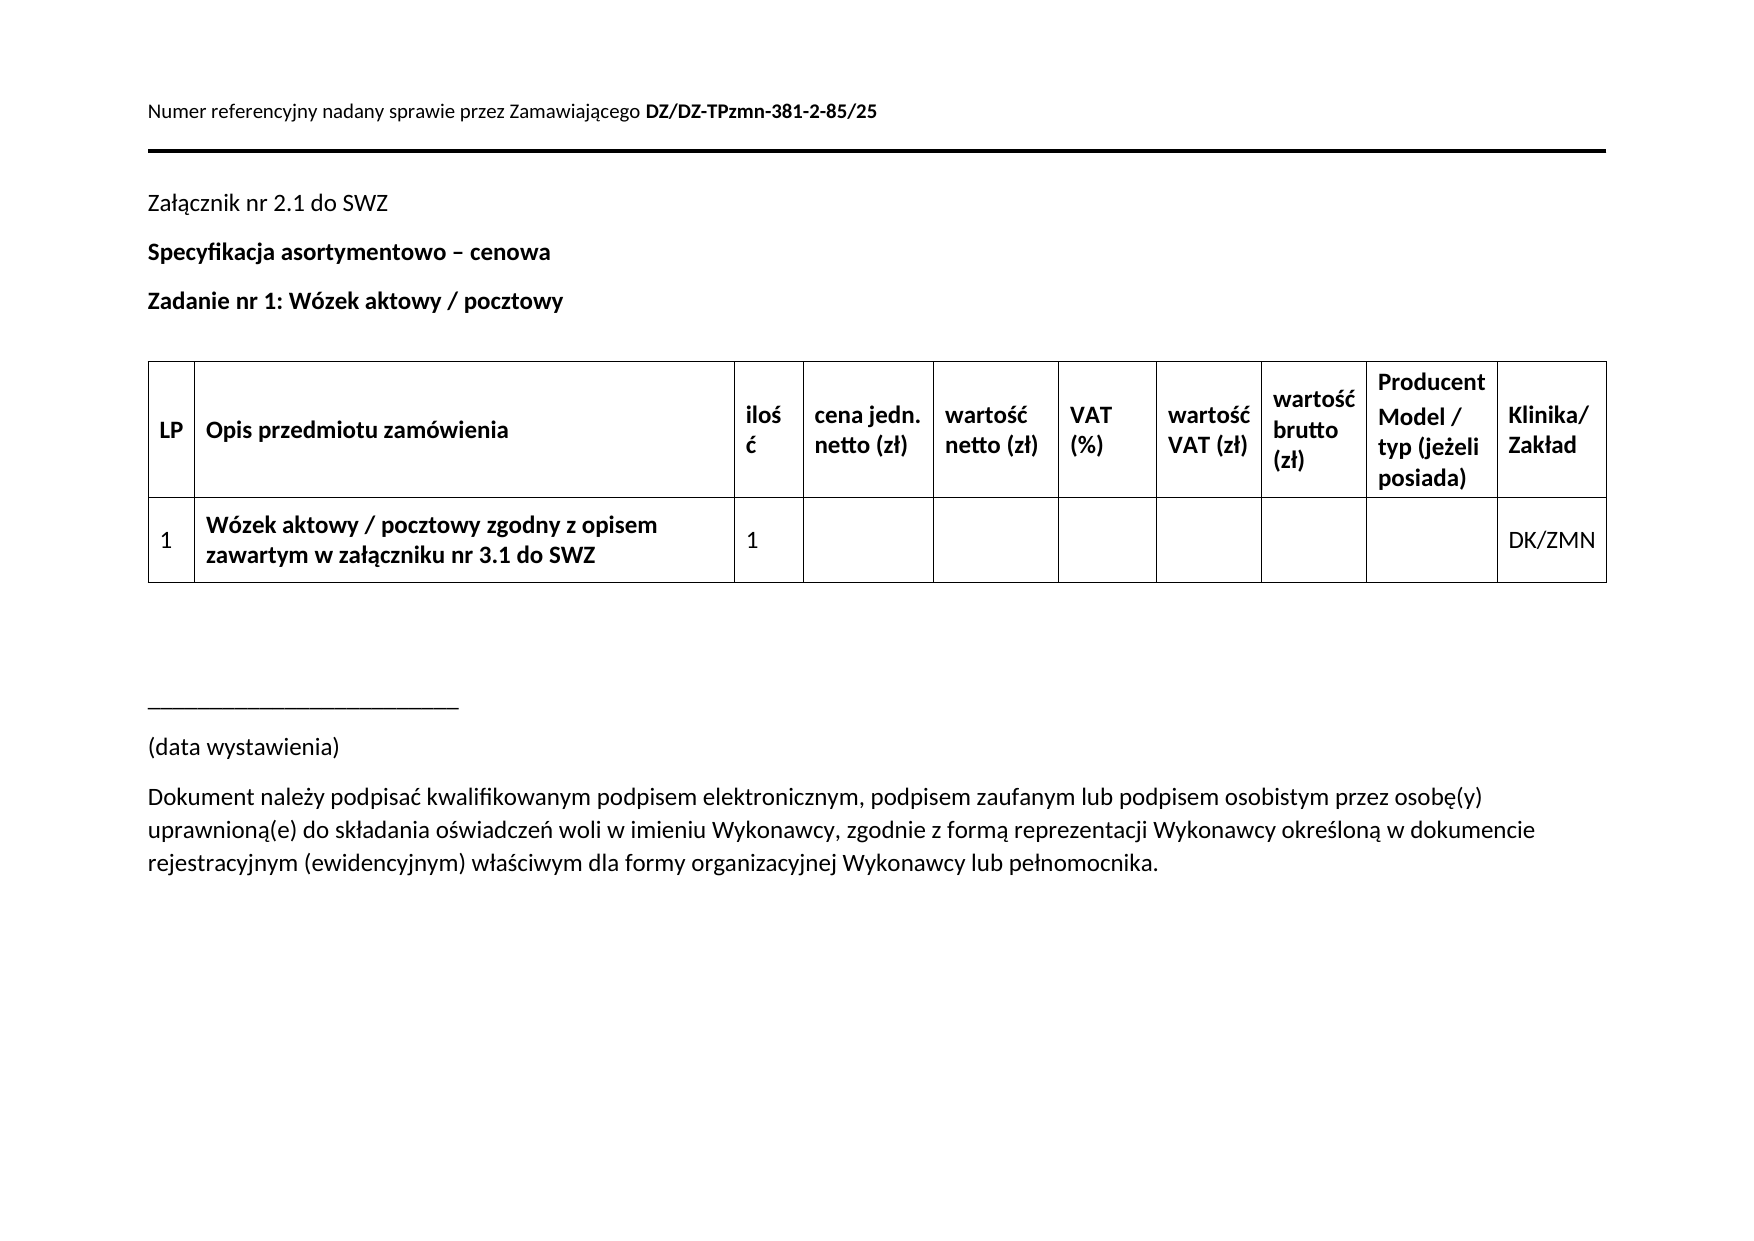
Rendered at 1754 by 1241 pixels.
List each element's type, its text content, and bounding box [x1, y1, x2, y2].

table_header VAT (%) [1059, 362, 1156, 497]
table_header cena jedn. netto (zł) [804, 362, 933, 497]
table_header wartość VAT (zł) [1157, 362, 1261, 497]
table_cell [1059, 498, 1156, 582]
table_cell Wózek aktowy / pocztowy zgodny z opisem zawartym w załączniku nr 3.1 do SWZ [195, 498, 734, 582]
table_header wartość brutto (zł) [1262, 362, 1366, 497]
text Załącznik nr 2.1 do SWZ [148, 187, 1606, 217]
text _________________________ [148, 682, 1606, 712]
table_cell DK/ZMN [1498, 498, 1606, 582]
table_header Producent Model / typ (jeżeli posiada) [1367, 362, 1497, 497]
table_cell [1157, 498, 1261, 582]
text (data wystawienia) [148, 731, 1606, 762]
table_cell [1262, 498, 1366, 582]
text Zadanie nr 1: Wózek aktowy / pocztowy [148, 285, 1606, 315]
text Specyfikacja asortymentowo – cenowa [148, 236, 1606, 266]
table_header LP [149, 362, 194, 497]
table_header ilość [735, 362, 803, 497]
table_header wartość netto (zł) [934, 362, 1058, 497]
table_cell 1 [735, 498, 803, 582]
table_cell 1 [149, 498, 194, 582]
table_cell [1367, 498, 1497, 582]
table_header Klinika/ Zakład [1498, 362, 1606, 497]
table_cell [804, 498, 933, 582]
table_cell [934, 498, 1058, 582]
text Dokument należy podpisać kwalifikowanym podpisem elektronicznym, podpisem zaufanym lub podpisem osobistym przez osobę(y) uprawnioną(e) do składania oświadczeń woli w imieniu Wykonawcy, zgodnie z formą reprezentacji Wykonawcy określoną w dokumencie rejestracyjnym (ewidencyjnym) właściwym dla formy organizacyjnej Wykonawcy lub pełnomocnika. [148, 781, 1606, 877]
table_header Opis przedmiotu zamówienia [195, 362, 734, 497]
